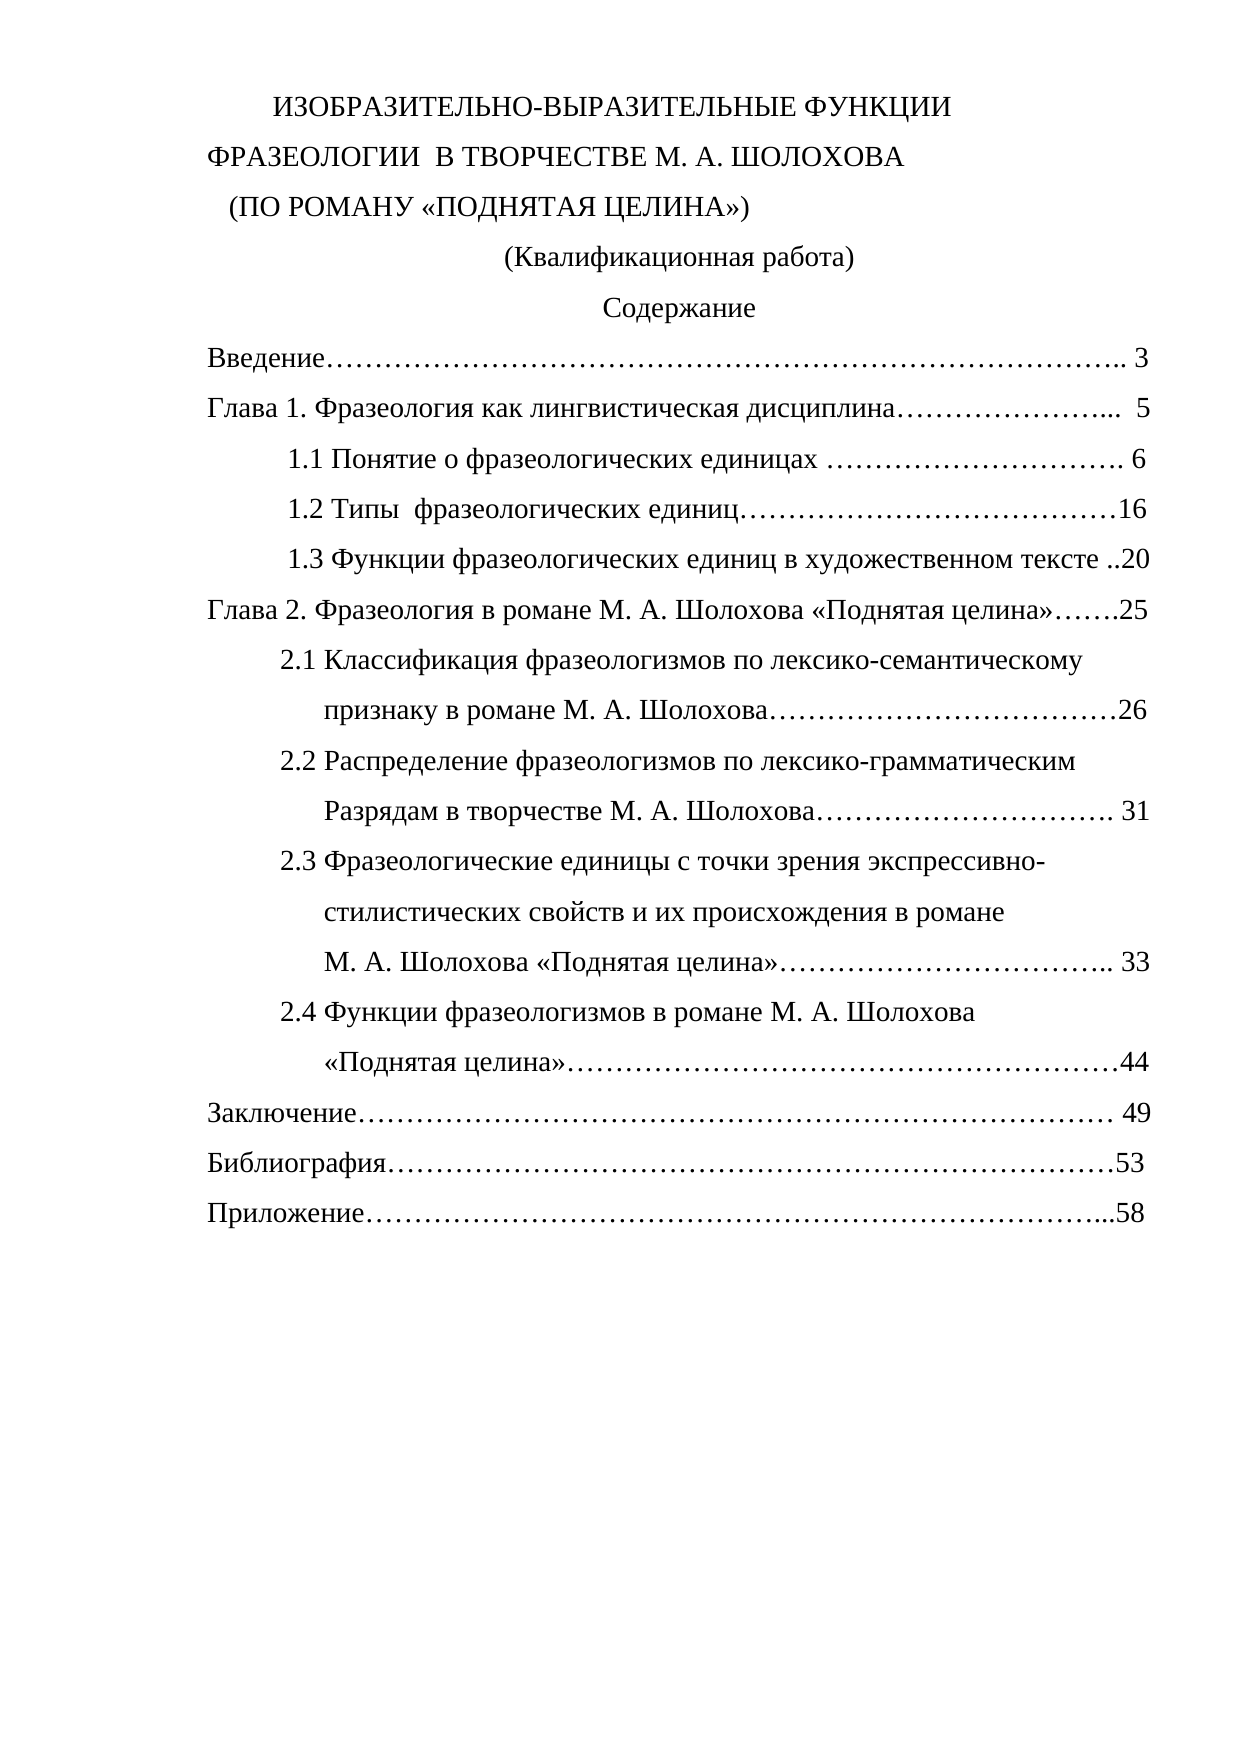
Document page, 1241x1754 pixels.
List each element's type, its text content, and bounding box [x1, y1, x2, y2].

text признаку в романе М. А. Шолохова………………………………26 [207, 692, 1152, 726]
text ИЗОБРАЗИТЕЛЬНО-ВЫРАЗИТЕЛЬНЫЕ ФУНКЦИИ [207, 89, 1152, 122]
text 2.3 Фразеологические единицы с точки зрения экспрессивно- [207, 843, 1152, 877]
text Глава 1. Фразеология как лингвистическая дисциплина…………………... 5 [207, 391, 1152, 424]
text 2.2 Распределение фразеологизмов по лексико-грамматическим [207, 743, 1152, 776]
text Библиография…………………………………………………………………53 [207, 1145, 1152, 1179]
text Введение……………………………………………………………………….. 3 [207, 340, 1152, 374]
text (Квалификационная работа) [207, 239, 1152, 273]
text 2.4 Функции фразеологизмов в романе М. А. Шолохова [207, 994, 1152, 1028]
text (ПО РОМАНУ «ПОДНЯТАЯ ЦЕЛИНА») [207, 189, 1152, 223]
text Разрядам в творчестве М. А. Шолохова…………………………. 31 [207, 793, 1152, 827]
text 1.1 Понятие о фразеологических единицах …………………………. 6 [207, 441, 1152, 474]
text 1.2 Типы фразеологических единиц…………………………………16 [207, 491, 1152, 525]
text Заключение…………………………………………………………………… 49 [207, 1095, 1152, 1128]
text М. А. Шолохова «Поднятая целина»…………………………….. 33 [207, 944, 1152, 977]
text ФРАЗЕОЛОГИИ В ТВОРЧЕСТВЕ М. А. ШОЛОХОВА [207, 139, 1152, 172]
text «Поднятая целина»…………………………………………………44 [207, 1044, 1152, 1078]
text 1.3 Функции фразеологических единиц в художественном тексте ..20 [207, 541, 1152, 575]
text Приложение…………………………………………………………………...58 [207, 1196, 1152, 1229]
text стилистических свойств и их происхождения в романе [207, 894, 1152, 927]
text Глава 2. Фразеология в романе М. А. Шолохова «Поднятая целина»…….25 [207, 592, 1152, 625]
text 2.1 Классификация фразеологизмов по лексико-семантическому [207, 642, 1152, 676]
text Содержание [207, 290, 1152, 323]
